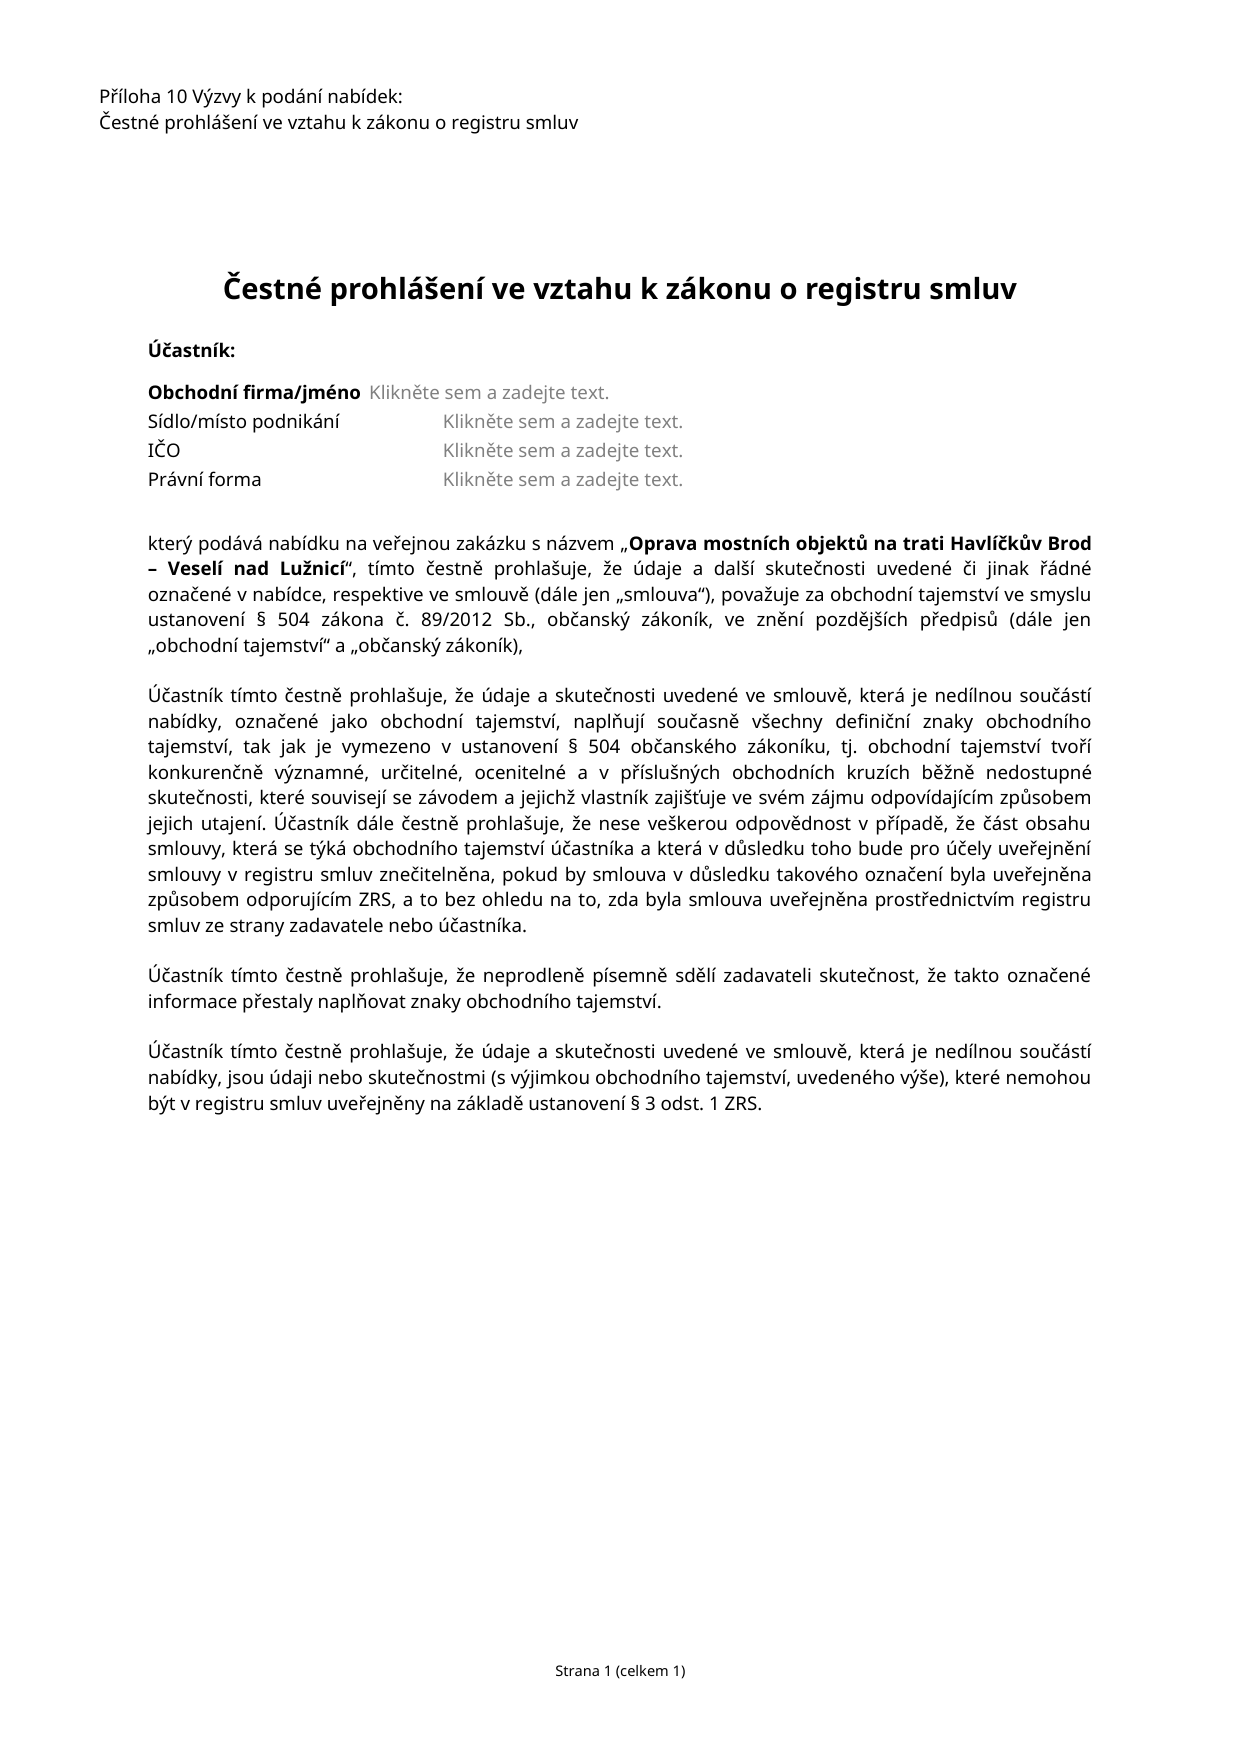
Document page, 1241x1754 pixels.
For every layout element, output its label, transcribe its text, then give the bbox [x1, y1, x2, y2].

text IČO [148, 434, 1093, 463]
text Obchodní firma/jméno [148, 376, 1093, 405]
text Sídlo/místo podnikání [148, 405, 1093, 434]
text Účastník tímto čestně prohlašuje, že neprodleně písemně sdělí zadavateli skutečnost, že takto označené informace přestaly naplňovat znaky obchodního tajemství. [148, 963, 1093, 1014]
text který podává nabídku na veřejnou zakázku s názvem „Oprava mostních objektů na trati Havlíčkův Brod – Veselí nad Lužnicí“, tímto čestně prohlašuje, že údaje a další skutečnosti uvedené či jinak řádné označené v nabídce, respektive ve smlouvě (dále jen „smlouva“), považuje za obchodní tajemství ve smyslu ustanovení § 504 zákona č. 89/2012 Sb., občanský zákoník, ve znění pozdějších předpisů (dále jen „obchodní tajemství“ a „občanský zákoník), [148, 530, 1093, 658]
text Účastník tímto čestně prohlašuje, že údaje a skutečnosti uvedené ve smlouvě, která je nedílnou součástí nabídky, označené jako obchodní tajemství, naplňují současně všechny definiční znaky obchodního tajemství, tak jak je vymezeno v ustanovení § 504 občanského zákoníku, tj. obchodní tajemství tvoří konkurenčně významné, určitelné, ocenitelné a v příslušných obchodních kruzích běžně nedostupné skutečnosti, které souvisejí se závodem a jejichž vlastník zajišťuje ve svém zájmu odpovídajícím způsobem jejich utajení. Účastník dále čestně prohlašuje, že nese veškerou odpovědnost v případě, že část obsahu smlouvy, která se týká obchodního tajemství účastníka a která v důsledku toho bude pro účely uveřejnění smlouvy v registru smluv znečitelněna, pokud by smlouva v důsledku takového označení byla uveřejněna způsobem odporujícím ZRS, a to bez ohledu na to, zda byla smlouva uveřejněna prostřednictvím registru smluv ze strany zadavatele nebo účastníka. [148, 683, 1093, 938]
text Účastník tímto čestně prohlašuje, že údaje a skutečnosti uvedené ve smlouvě, která je nedílnou součástí nabídky, jsou údaji nebo skutečnostmi (s výjimkou obchodního tajemství, uvedeného výše), které nemohou být v registru smluv uveřejněny na základě ustanovení § 3 odst. 1 ZRS. [148, 1039, 1093, 1115]
text Právní forma [148, 463, 1093, 492]
title Čestné prohlášení ve vztahu k zákonu o registru smluv [148, 268, 1093, 308]
text Účastník: [148, 333, 1093, 364]
